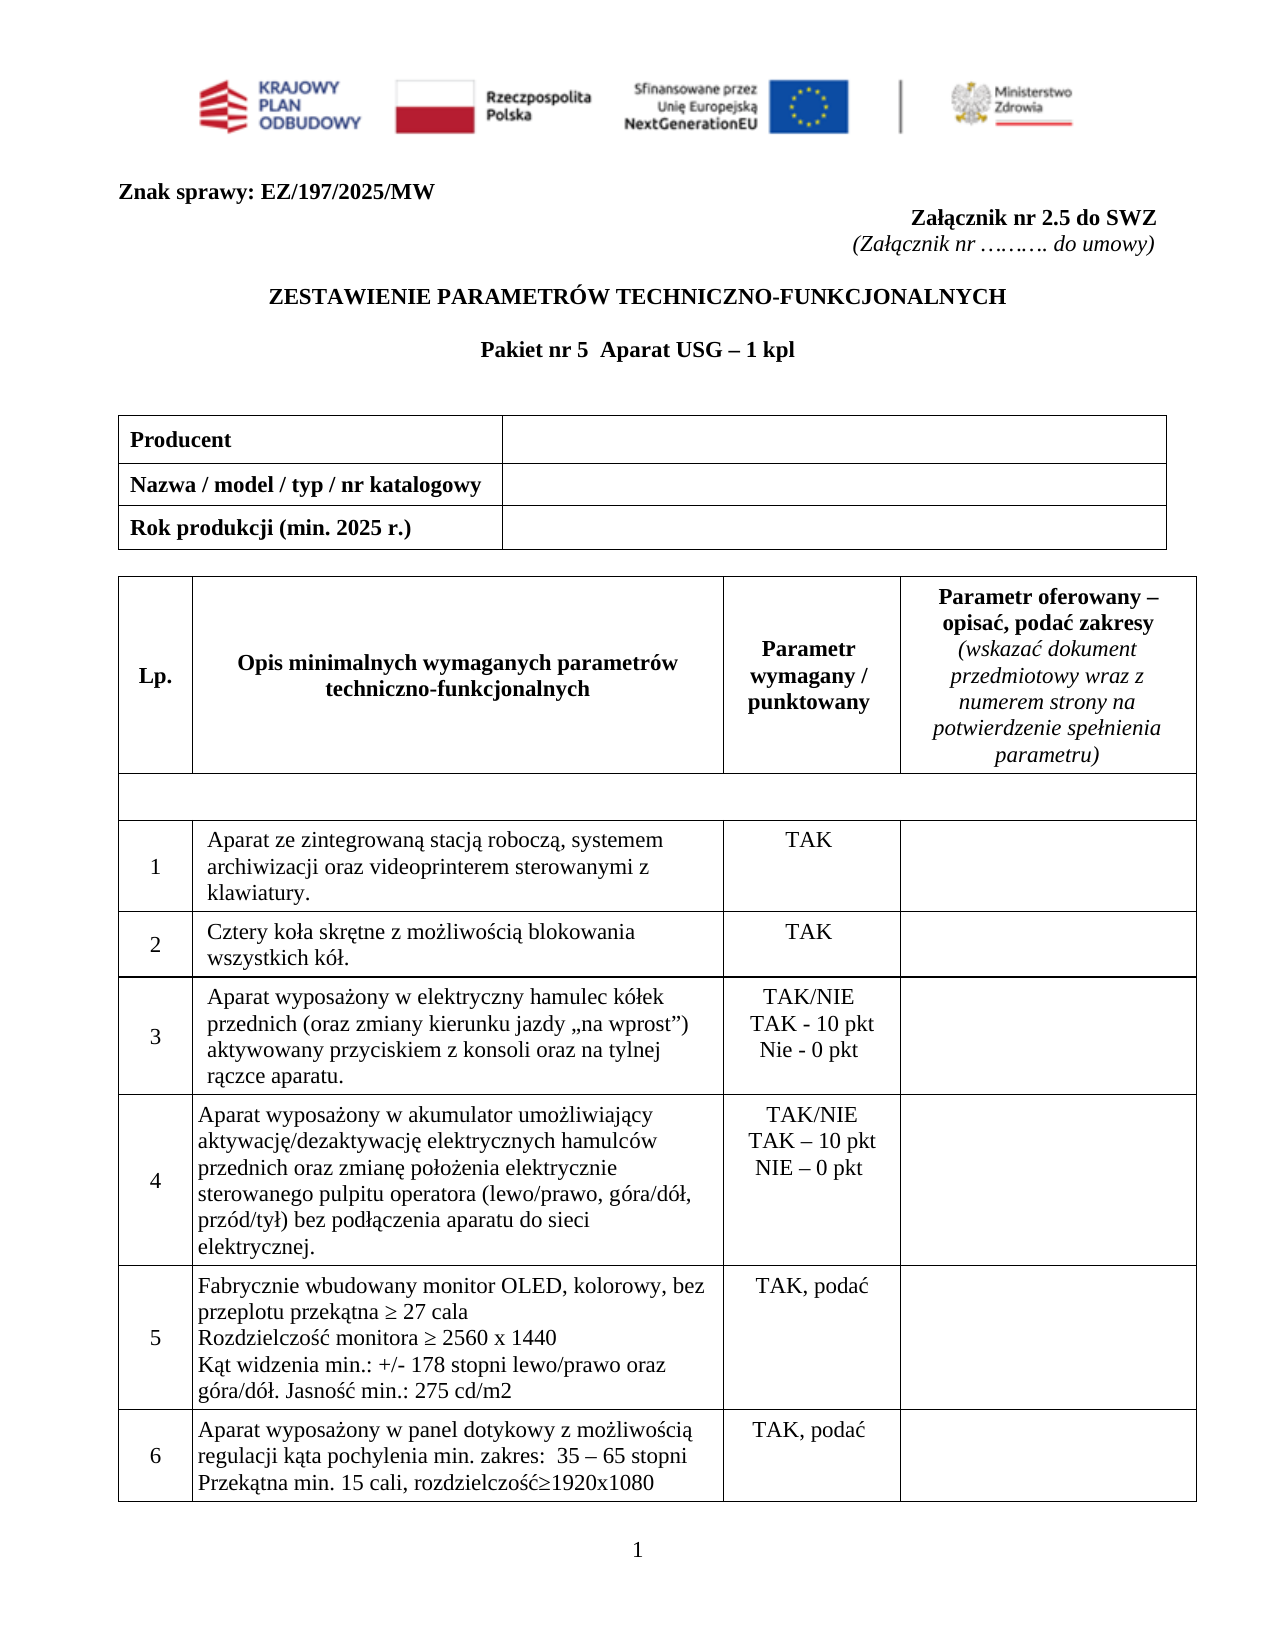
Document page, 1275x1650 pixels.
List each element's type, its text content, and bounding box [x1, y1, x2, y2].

text Załącznik nr 2.5 do SWZ [118, 204, 1157, 230]
table_cell TAK [724, 912, 900, 976]
table_header Parametr wymagany / punktowany [724, 577, 900, 773]
table_cell Aparat wyposażony w elektryczny hamulec kółek przednich (oraz zmiany kierunku jazdy „na wprost”) aktywowany przyciskiem z konsoli oraz na tylnej rączce aparatu. [193, 978, 723, 1094]
table_cell [503, 464, 1166, 505]
table_cell [901, 978, 1196, 1094]
table_cell Nazwa / model / typ / nr katalogowy [119, 464, 502, 505]
table_cell 1 [119, 821, 192, 911]
table_cell [901, 821, 1196, 911]
table_cell TAK [724, 821, 900, 911]
table_cell Rok produkcji (min. 2025 r.) [119, 506, 502, 548]
table_cell 2 [119, 912, 192, 976]
table_cell TAK, podać [724, 1410, 900, 1501]
table_cell TAK/NIE TAK – 10 pkt NIE – 0 pkt [724, 1095, 900, 1265]
text (Załącznik nr ………. do umowy) [118, 230, 1157, 257]
table_header Lp. [119, 577, 192, 773]
table_cell Aparat wyposażony w panel dotykowy z możliwością regulacji kąta pochylenia min. zakres: 35 – 65 stopni Przekątna min. 15 cali, rozdzielczość≥1920x1080 [193, 1410, 723, 1501]
table_header Opis minimalnych wymaganych parametrów techniczno-funkcjonalnych [193, 577, 723, 773]
table_cell 6 [119, 1410, 192, 1501]
table_cell [119, 774, 1196, 820]
table_cell Fabrycznie wbudowany monitor OLED, kolorowy, bez przeplotu przekątna ≥ 27 cala Rozdzielczość monitora ≥ 2560 x 1440 Kąt widzenia min.: +/- 178 stopni lewo/prawo oraz góra/dół. Jasność min.: 275 cd/m2 [193, 1266, 723, 1409]
table_cell TAK, podać [724, 1266, 900, 1409]
table_cell TAK/NIE TAK - 10 pkt Nie - 0 pkt [724, 978, 900, 1094]
text ZESTAWIENIE PARAMETRÓW TECHNICZNO-FUNKCJONALNYCH [118, 283, 1157, 309]
table_cell [901, 1266, 1196, 1409]
text Znak sprawy: EZ/197/2025/MW [118, 178, 1157, 204]
table_cell 3 [119, 978, 192, 1094]
table_cell 5 [119, 1266, 192, 1409]
table_cell 4 [119, 1095, 192, 1265]
table_cell [901, 912, 1196, 976]
picture [184, 59, 1091, 150]
table_cell Aparat wyposażony w akumulator umożliwiający aktywację/dezaktywację elektrycznych hamulców przednich oraz zmianę położenia elektrycznie sterowanego pulpitu operatora (lewo/prawo, góra/dół, przód/tył) bez podłączenia aparatu do sieci elektrycznej. [193, 1095, 723, 1265]
table_header Producent [119, 416, 502, 462]
table_header [503, 416, 1166, 462]
table_cell [503, 506, 1166, 548]
table_header Parametr oferowany – opisać, podać zakresy (wskazać dokument przedmiotowy wraz z numerem strony na potwierdzenie spełnienia parametru) [901, 577, 1196, 773]
table_cell [901, 1095, 1196, 1265]
table_cell [901, 1410, 1196, 1501]
table_cell Aparat ze zintegrowaną stacją roboczą, systemem archiwizacji oraz videoprinterem sterowanymi z klawiatury. [193, 821, 723, 911]
table_cell Cztery koła skrętne z możliwością blokowania wszystkich kół. [193, 912, 723, 976]
text Pakiet nr 5 Aparat USG – 1 kpl [118, 336, 1157, 362]
